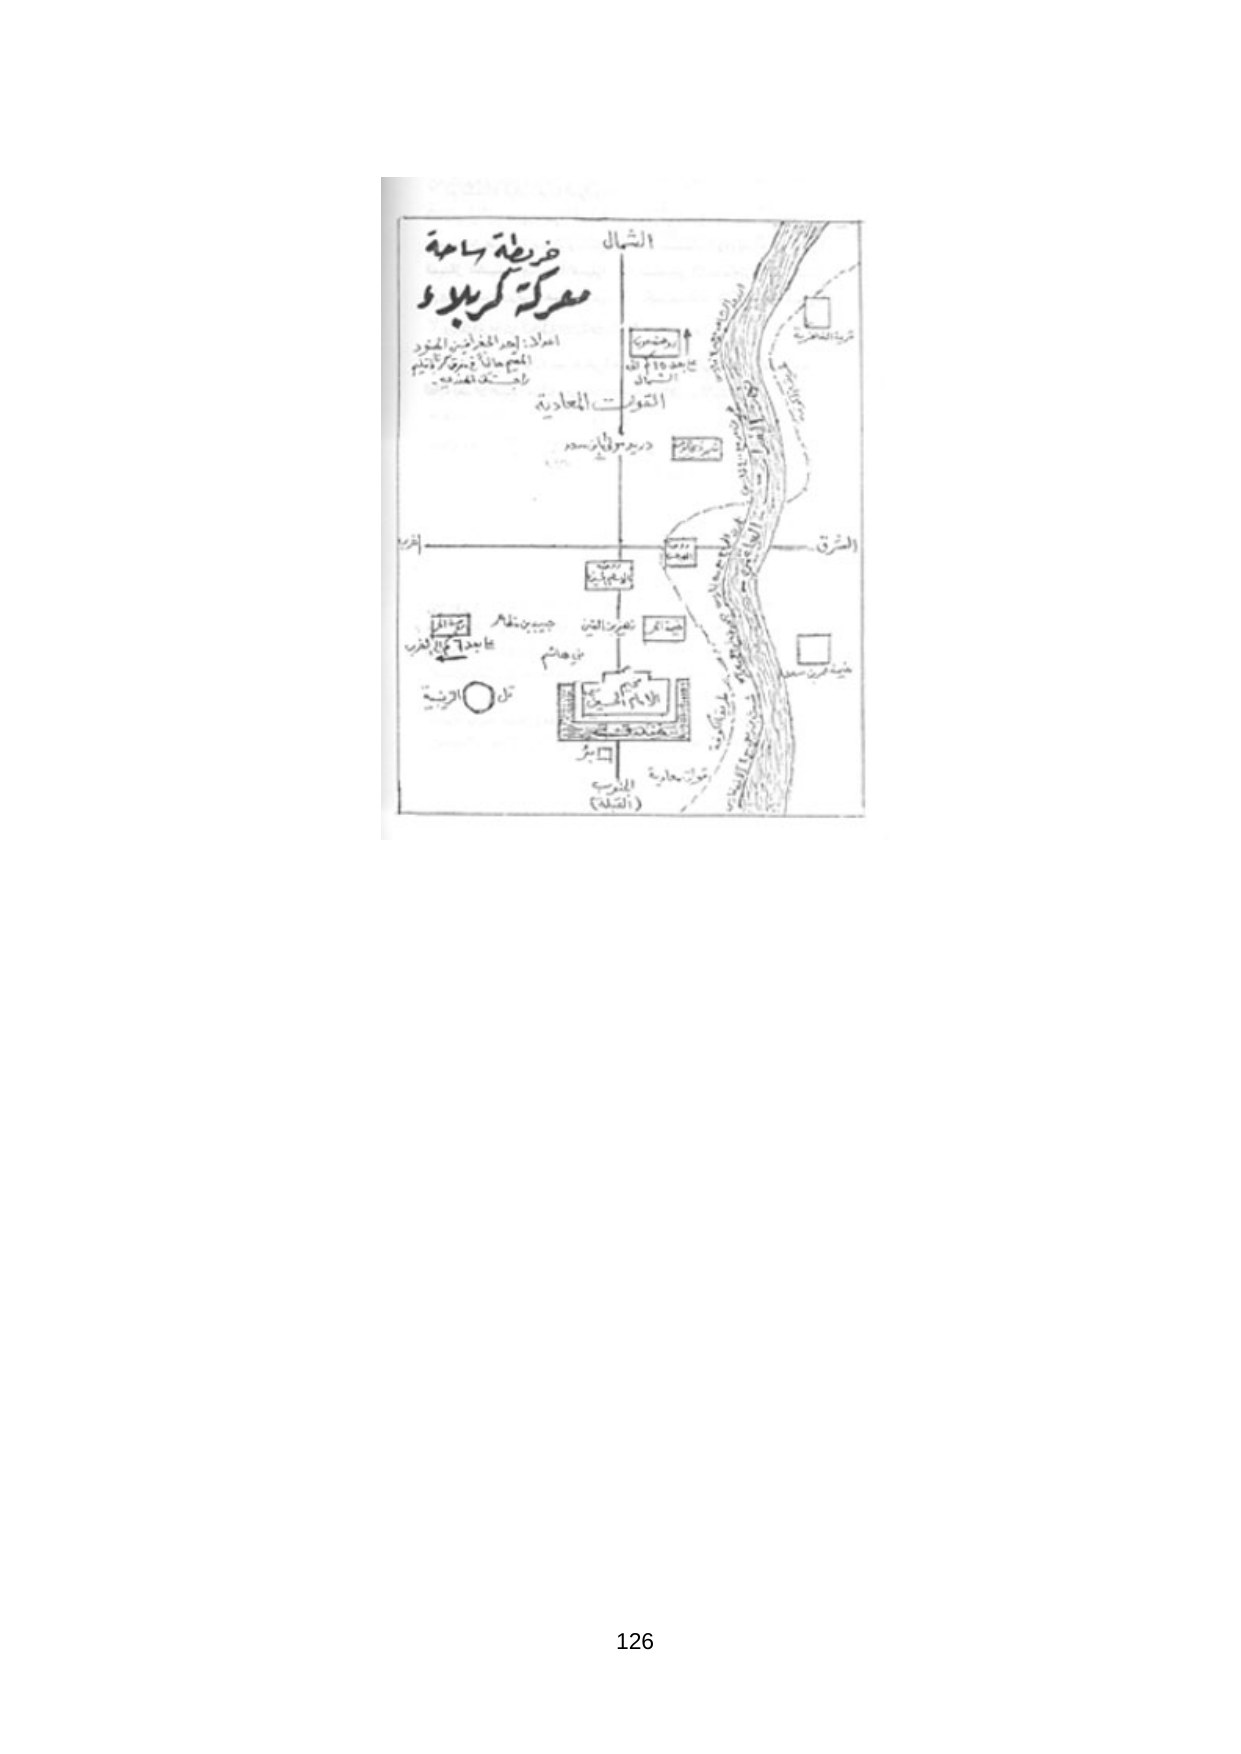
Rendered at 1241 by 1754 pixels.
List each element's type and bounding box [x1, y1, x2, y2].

picture [381, 177, 889, 840]
